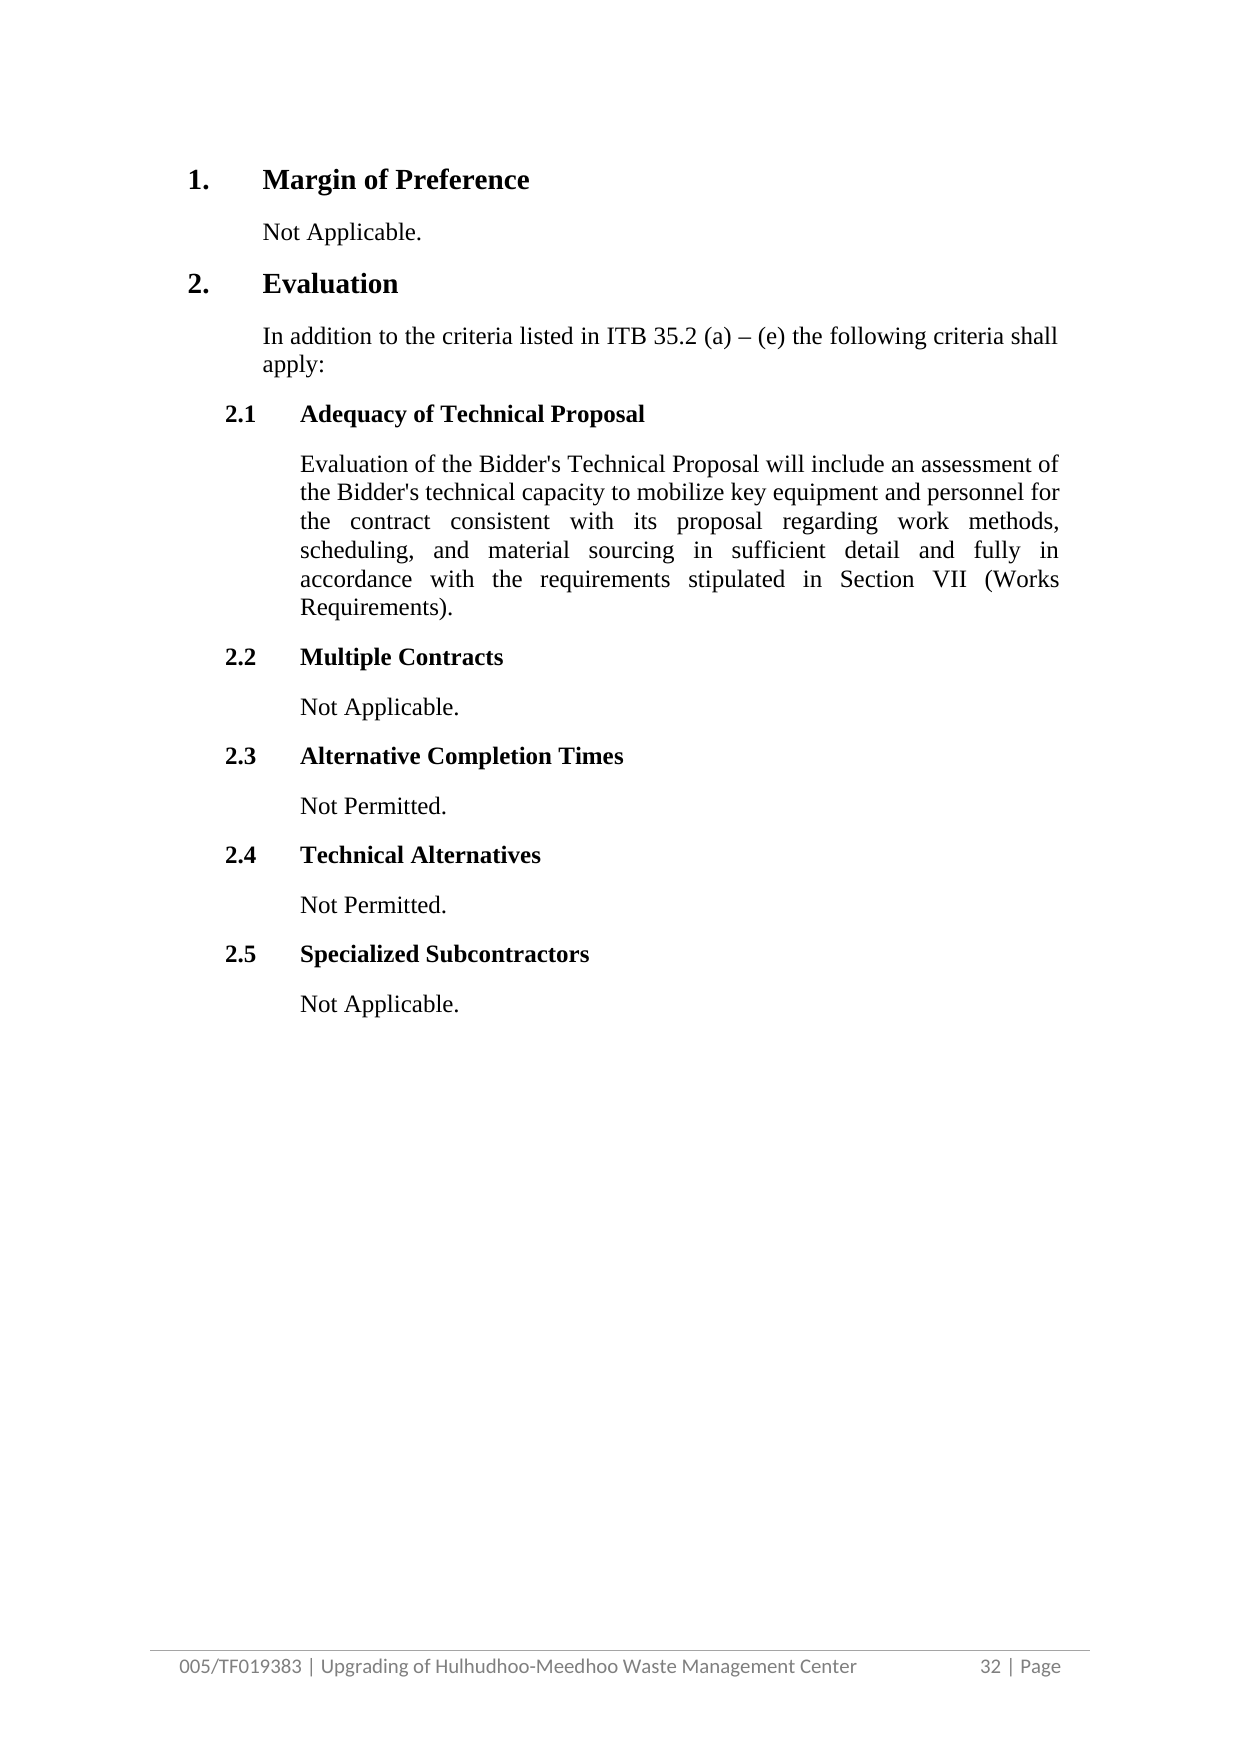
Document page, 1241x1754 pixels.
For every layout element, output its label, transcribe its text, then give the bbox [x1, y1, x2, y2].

subtitle 2.3 Alternative Completion Times [225, 741, 1060, 770]
text 1. Margin of Preference [187, 162, 1090, 196]
text In addition to the criteria listed in ITB 35.2 (a) – (e) the following criteria shall apply: [262, 321, 1060, 378]
subtitle 2.5 Specialized Subcontractors [225, 939, 1060, 968]
text Not Applicable. [300, 989, 1090, 1018]
subtitle 2.2 Multiple Contracts [225, 642, 1060, 671]
text Not Applicable. [262, 217, 1090, 246]
text Not Applicable. [300, 692, 1090, 720]
subtitle Evaluation of the Bidder's Technical Proposal will include an assessment of the Bidder's technical capacity to mobilize key equipment and personnel for the contract consistent with its proposal regarding work methods, scheduling, and material sourcing in sufficient detail and fully in accordance with the requirements stipulated in Section VII (Works Requirements). [300, 449, 1060, 621]
subtitle 2.1 Adequacy of Technical Proposal [225, 399, 1060, 428]
subtitle Not Permitted. [300, 890, 1060, 919]
subtitle 2.4 Technical Alternatives [225, 840, 1060, 869]
subtitle Not Permitted. [300, 791, 1060, 819]
text 2. Evaluation [187, 266, 1090, 300]
